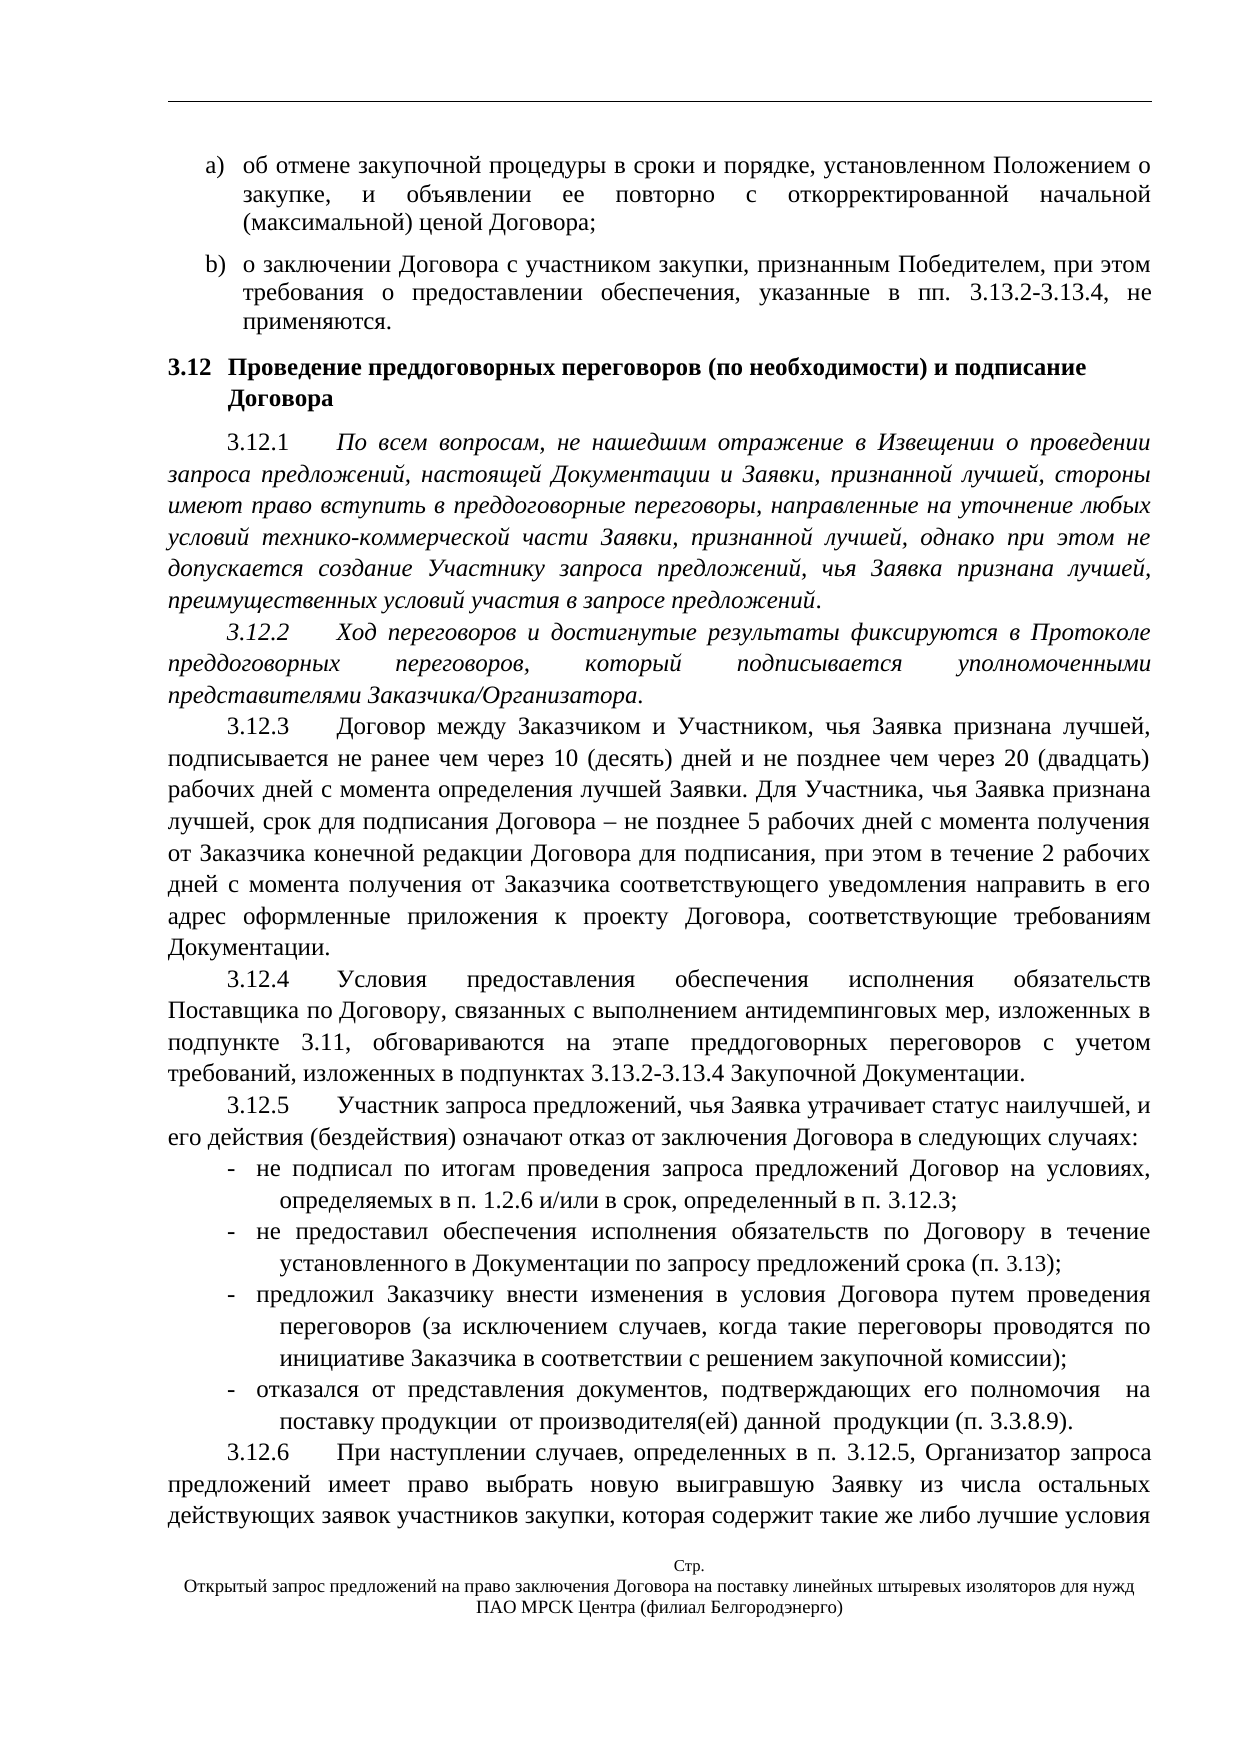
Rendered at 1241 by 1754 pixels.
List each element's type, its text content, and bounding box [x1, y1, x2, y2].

list Участник запроса предложений, чья Заявка утрачивает статус наилучшей, и его действия (бездействия) означают отказ от заключения Договора в следующих случаях: [168, 1090, 1152, 1150]
list об отмене закупочной процедуры в сроки и порядке, установленном Положением о закупке, и объявлении ее повторно с откорректированной начальной (максимальной) ценой Договора; [205, 150, 1152, 236]
subtitle Проведение преддоговорных переговоров (по необходимости) и подписание Договора [168, 352, 1152, 412]
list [168, 1437, 1152, 1529]
list Ход переговоров и достигнутые результаты фиксируются в Протоколе преддоговорных переговоров, который подписывается уполномоченными представителями Заказчика/Организатора. [168, 617, 1152, 708]
list предложил Заказчику внести изменения в условия Договора путем проведения переговоров (за исключением случаев, когда такие переговоры проводятся по инициативе Заказчика в соответствии с решением закупочной комиссии); [227, 1279, 1152, 1371]
list По всем вопросам, не нашедшим отражение в Извещении о проведении запроса предложений, настоящей Документации и Заявки, признанной лучшей, стороны имеют право вступить в преддоговорные переговоры, направленные на уточнение любых условий технико-коммерческой части Заявки, признанной лучшей, однако при этом не допускается создание Участнику запроса предложений, чья Заявка признана лучшей, преимущественных условий участия в запросе предложений. [168, 427, 1152, 614]
list Договор между Заказчиком и Участником, чья Заявка признана лучшей, подписывается не ранее чем через 10 (десять) дней и не позднее чем через 20 (двадцать) рабочих дней с момента определения лучшей Заявки. Для Участника, чья Заявка признана лучшей, срок для подписания Договора – не позднее 5 рабочих дней с момента получения от Заказчика конечной редакции Договора для подписания, при этом в течение 2 рабочих дней с момента получения от Заказчика соответствующего уведомления направить в его адрес оформленные приложения к проекту Договора, соответствующие требованиям Документации. [168, 711, 1152, 961]
list не предоставил обеспечения исполнения обязательств по Договору в течение установленного в Документации по запросу предложений срока (п. 3.13); [227, 1216, 1152, 1277]
